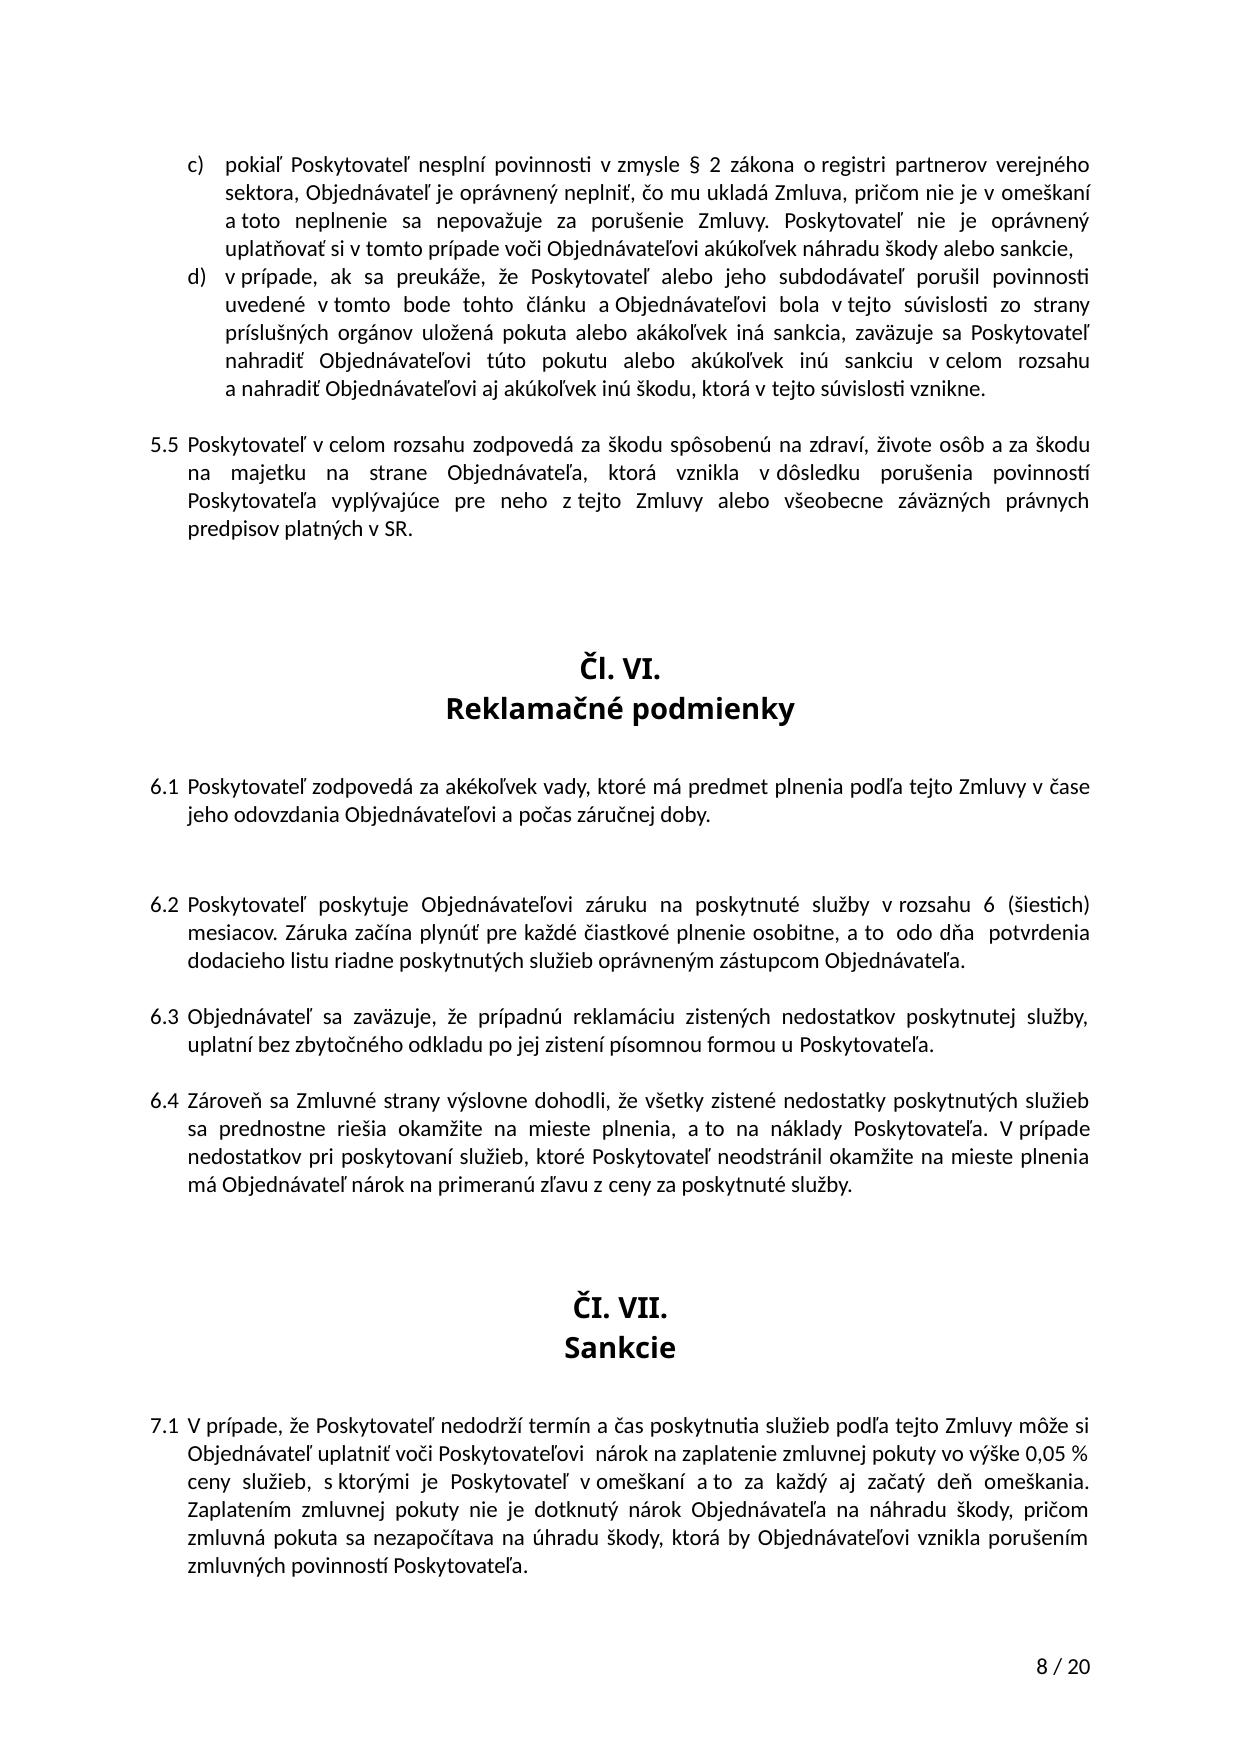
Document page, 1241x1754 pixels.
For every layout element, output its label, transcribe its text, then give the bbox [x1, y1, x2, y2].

subtitle Sankcie [150, 1327, 1090, 1367]
subtitle ČI. VII. [150, 1287, 1090, 1327]
list Zároveň sa Zmluvné strany výslovne dohodli, že všetky zistené nedostatky poskytnutých služieb sa prednostne riešia okamžite na mieste plnenia, a to na náklady Poskytovateľa. V prípade nedostatkov pri poskytovaní služieb, ktoré Poskytovateľ neodstránil okamžite na mieste plnenia má Objednávateľ nárok na primeranú zľavu z ceny za poskytnuté služby. [150, 1086, 1090, 1198]
subtitle Reklamačné podmienky [150, 688, 1090, 728]
list pokiaľ Poskytovateľ nesplní povinnosti v zmysle § 2 zákona o registri partnerov verejného sektora, Objednávateľ je oprávnený neplniť, čo mu ukladá Zmluva, pričom nie je v omeškaní a toto neplnenie sa nepovažuje za porušenie Zmluvy. Poskytovateľ nie je oprávnený uplatňovať si v tomto prípade voči Objednávateľovi akúkoľvek náhradu škody alebo sankcie, [187, 150, 1090, 262]
list V prípade, že Poskytovateľ nedodrží termín a čas poskytnutia služieb podľa tejto Zmluvy môže si Objednávateľ uplatniť voči Poskytovateľovi nárok na zaplatenie zmluvnej pokuty vo výške 0,05 % ceny služieb, s ktorými je Poskytovateľ v omeškaní a to za každý aj začatý deň omeškania. Zaplatením zmluvnej pokuty nie je dotknutý nárok Objednávateľa na náhradu škody, pričom zmluvná pokuta sa nezapočítava na úhradu škody, ktorá by Objednávateľovi vznikla porušením zmluvných povinností Poskytovateľa. [150, 1411, 1090, 1579]
list Poskytovateľ poskytuje Objednávateľovi záruku na poskytnuté služby v rozsahu 6 (šiestich) mesiacov. Záruka začína plynúť pre každé čiastkové plnenie osobitne, a to odo dňa potvrdenia dodacieho listu riadne poskytnutých služieb oprávneným zástupcom Objednávateľa. [150, 890, 1090, 974]
list Objednávateľ sa zaväzuje, že prípadnú reklamáciu zistených nedostatkov poskytnutej služby, uplatní bez zbytočného odkladu po jej zistení písomnou formou u Poskytovateľa. [150, 1002, 1090, 1058]
list v prípade, ak sa preukáže, že Poskytovateľ alebo jeho subdodávateľ porušil povinnosti uvedené v tomto bode tohto článku a Objednávateľovi bola v tejto súvislosti zo strany príslušných orgánov uložená pokuta alebo akákoľvek iná sankcia, zaväzuje sa Poskytovateľ nahradiť Objednávateľovi túto pokutu alebo akúkoľvek inú sankciu v celom rozsahu a nahradiť Objednávateľovi aj akúkoľvek inú škodu, ktorá v tejto súvislosti vznikne. [187, 262, 1090, 402]
list Poskytovateľ v celom rozsahu zodpovedá za škodu spôsobenú na zdraví, živote osôb a za škodu na majetku na strane Objednávateľa, ktorá vznikla v dôsledku porušenia povinností Poskytovateľa vyplývajúce pre neho z tejto Zmluvy alebo všeobecne záväzných právnych predpisov platných v SR. [150, 430, 1090, 542]
subtitle Čl. VI. [150, 648, 1090, 688]
list Poskytovateľ zodpovedá za akékoľvek vady, ktoré má predmet plnenia podľa tejto Zmluvy v čase jeho odovzdania Objednávateľovi a počas záručnej doby. [150, 772, 1090, 828]
